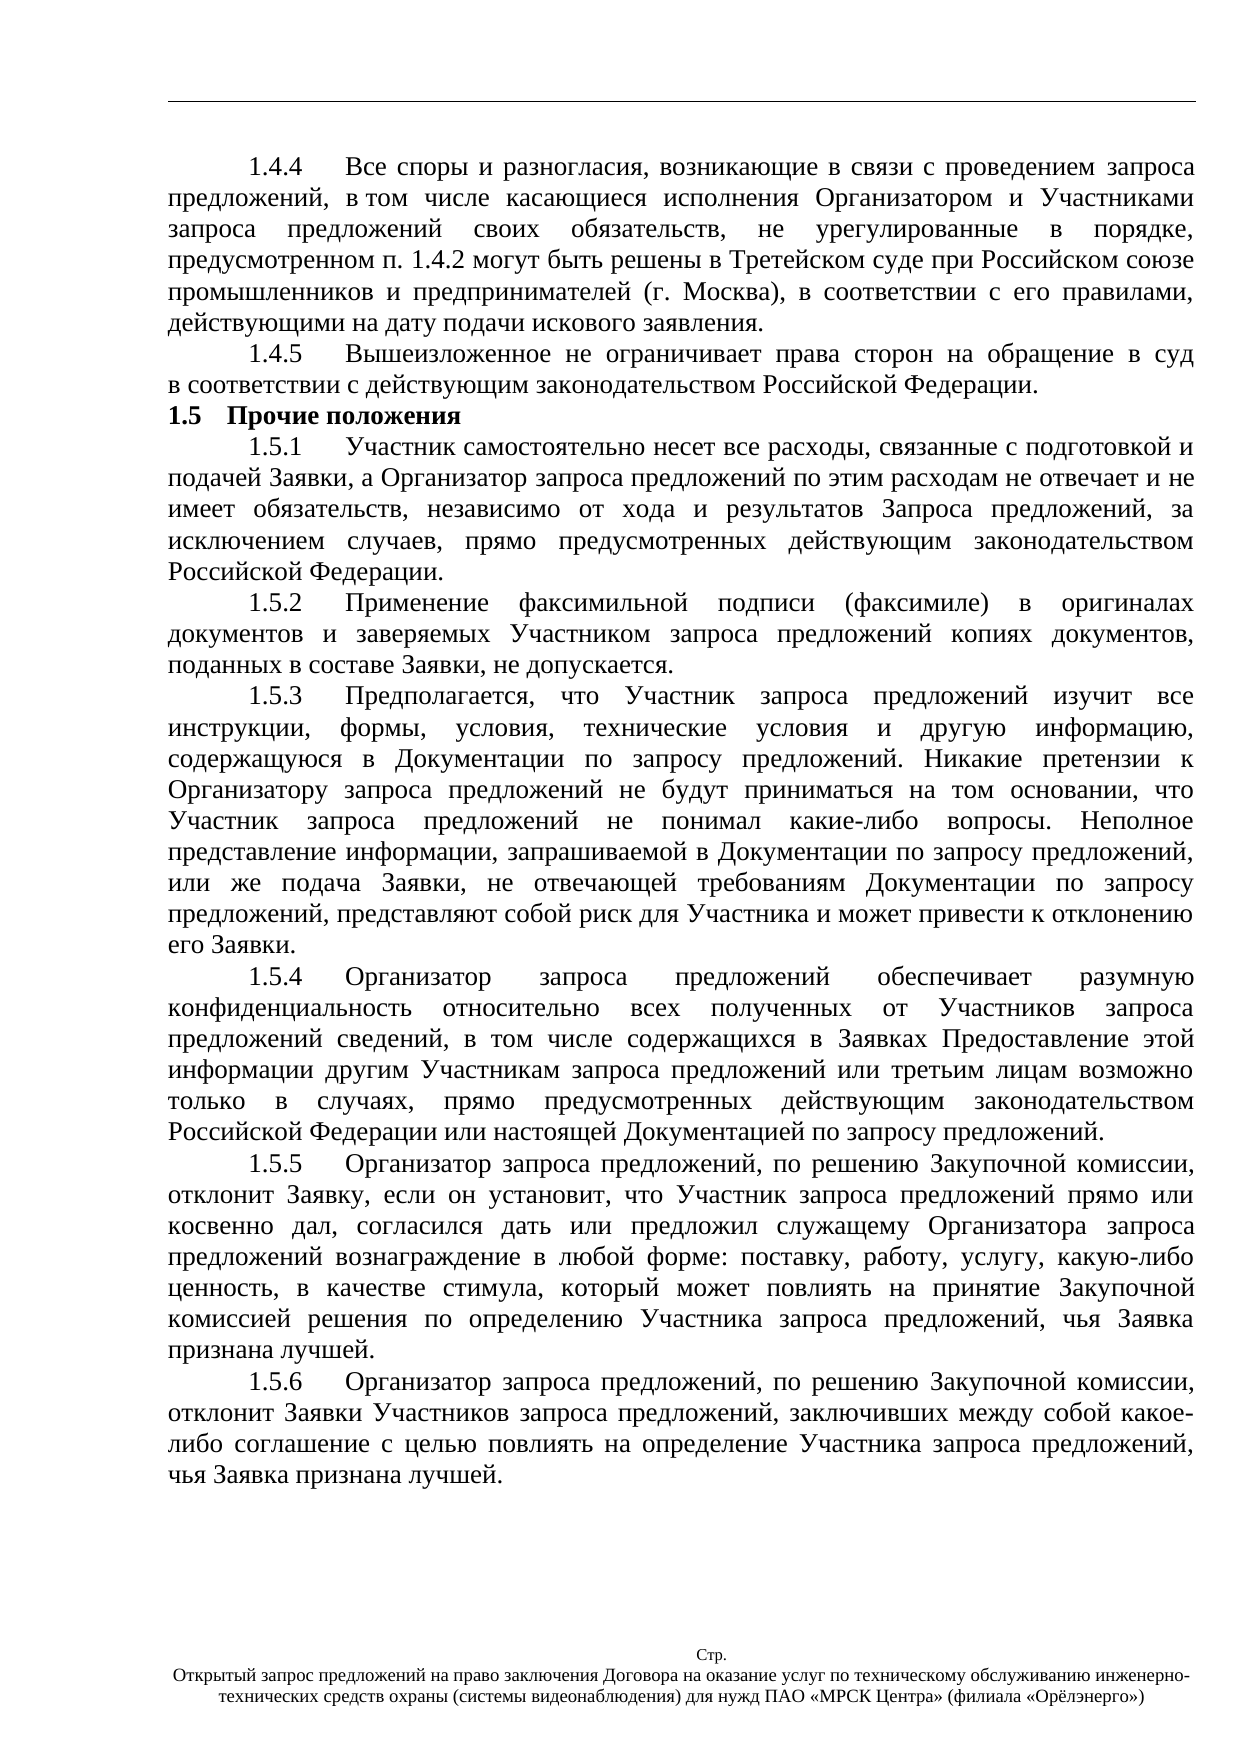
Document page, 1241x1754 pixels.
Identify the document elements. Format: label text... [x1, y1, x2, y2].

list Применение факсимильной подписи (факсимиле) в оригиналах документов и заверяемых Участником запроса предложений копиях документов, поданных в составе Заявки, не допускается. [168, 586, 1195, 679]
list Предполагается, что Участник запроса предложений изучит все инструкции, формы, условия, технические условия и другую информацию, содержащуюся в Документации по запросу предложений. Никакие претензии к Организатору запроса предложений не будут приниматься на том основании, что Участник запроса предложений не понимал какие-либо вопросы. Неполное представление информации, запрашиваемой в Документации по запросу предложений, или же подача Заявки, не отвечающей требованиям Документации по запросу предложений, представляют собой риск для Участника и может привести к отклонению его Заявки. [168, 679, 1195, 960]
list Участник самостоятельно несет все расходы, связанные с подготовкой и подачей Заявки, а Организатор запроса предложений по этим расходам не отвечает и не имеет обязательств, независимо от хода и результатов Запроса предложений, за исключением случаев, прямо предусмотренных действующим законодательством Российской Федерации. [168, 430, 1195, 586]
list Все споры и разногласия, возникающие в связи с проведением запроса предложений, в том числе касающиеся исполнения Организатором и Участниками запроса предложений своих обязательств, не урегулированные в порядке, предусмотренном п. 1.4.2 могут быть решены в Третейском суде при Российском союзе промышленников и предпринимателей (г. Москва), в соответствии с его правилами, действующими на дату подачи искового заявления. [168, 150, 1195, 337]
list Организатор запроса предложений обеспечивает разумную конфиденциальность относительно всех полученных от Участников запроса предложений сведений, в том числе содержащихся в Заявках Предоставление этой информации другим Участникам запроса предложений или третьим лицам возможно только в случаях, прямо предусмотренных действующим законодательством Российской Федерации или настоящей Документацией по запросу предложений. [168, 960, 1195, 1147]
subtitle Прочие положения [168, 399, 1196, 430]
list Организатор запроса предложений, по решению Закупочной комиссии, отклонит Заявку, если он установит, что Участник запроса предложений прямо или косвенно дал, согласился дать или предложил служащему Организатора запроса предложений вознаграждение в любой форме: поставку, работу, услугу, какую-либо ценность, в качестве стимула, который может повлиять на принятие Закупочной комиссией решения по определению Участника запроса предложений, чья Заявка признана лучшей. [168, 1147, 1195, 1365]
list Вышеизложенное не ограничивает права сторон на обращение в суд в соответствии с действующим законодательством Российской Федерации. [168, 337, 1195, 399]
list Организатор запроса предложений, по решению Закупочной комиссии, отклонит Заявки Участников запроса предложений, заключивших между собой какое-либо соглашение с целью повлиять на определение Участника запроса предложений, чья Заявка признана лучшей. [168, 1365, 1195, 1489]
